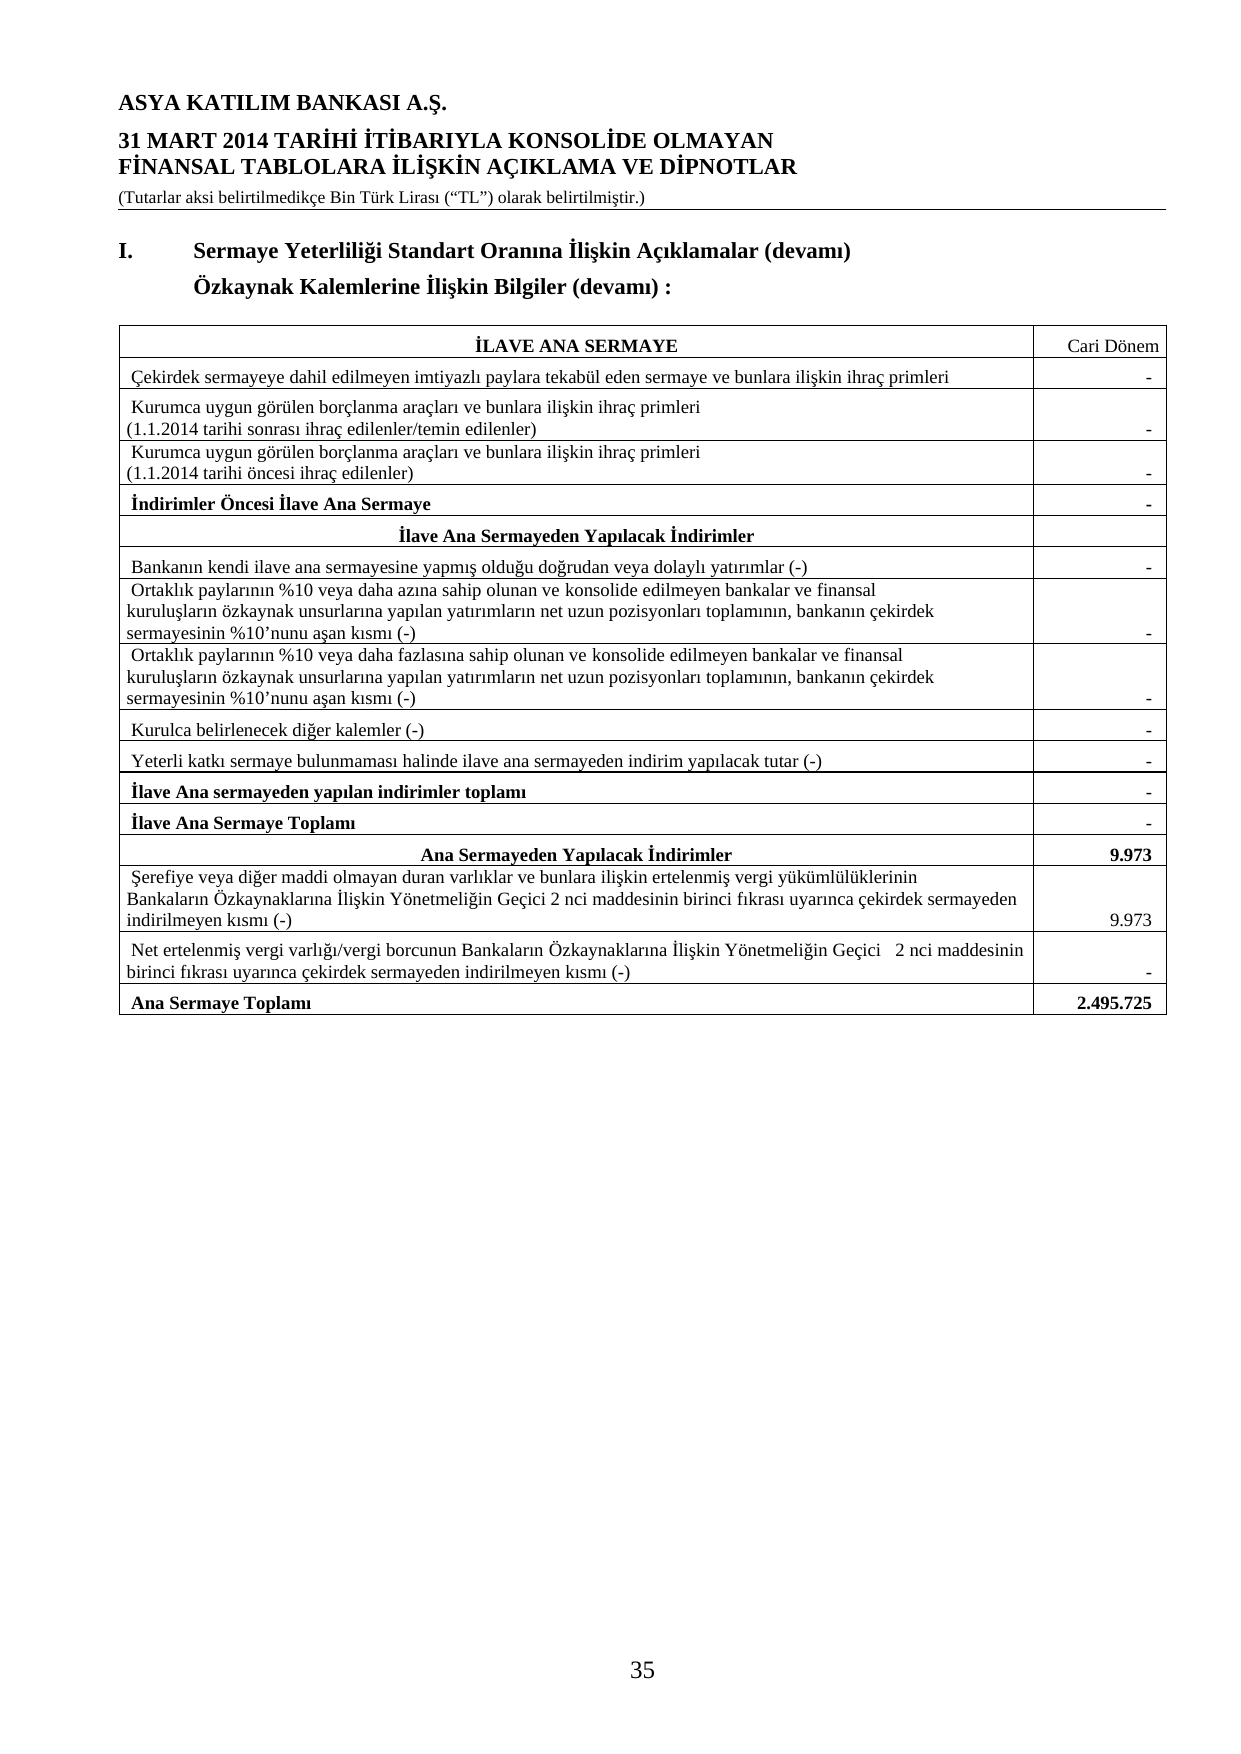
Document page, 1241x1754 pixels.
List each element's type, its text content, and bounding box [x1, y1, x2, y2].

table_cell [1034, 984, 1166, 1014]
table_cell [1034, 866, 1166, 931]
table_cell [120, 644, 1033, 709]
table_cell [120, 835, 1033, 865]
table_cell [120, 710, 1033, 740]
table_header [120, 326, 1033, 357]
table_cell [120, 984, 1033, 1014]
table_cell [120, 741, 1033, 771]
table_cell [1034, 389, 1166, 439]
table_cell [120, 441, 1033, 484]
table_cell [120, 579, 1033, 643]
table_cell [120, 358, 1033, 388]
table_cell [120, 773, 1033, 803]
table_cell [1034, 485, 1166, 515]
subtitle I. Sermaye Yeterliliği Standart Oranına İlişkin Açıklamalar (devamı) [118, 237, 1166, 263]
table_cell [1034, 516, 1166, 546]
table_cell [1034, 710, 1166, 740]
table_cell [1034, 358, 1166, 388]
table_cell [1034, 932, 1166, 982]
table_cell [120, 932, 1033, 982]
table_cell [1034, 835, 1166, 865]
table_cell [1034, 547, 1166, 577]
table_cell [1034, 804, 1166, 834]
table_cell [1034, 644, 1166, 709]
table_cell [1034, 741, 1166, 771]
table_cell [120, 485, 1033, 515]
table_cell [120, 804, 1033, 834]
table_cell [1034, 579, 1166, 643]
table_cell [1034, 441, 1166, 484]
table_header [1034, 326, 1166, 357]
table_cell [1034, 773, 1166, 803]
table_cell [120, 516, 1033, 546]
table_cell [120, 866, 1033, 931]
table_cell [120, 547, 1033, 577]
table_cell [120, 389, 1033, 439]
text Özkaynak Kalemlerine İlişkin Bilgiler (devamı) : [193, 273, 1166, 299]
